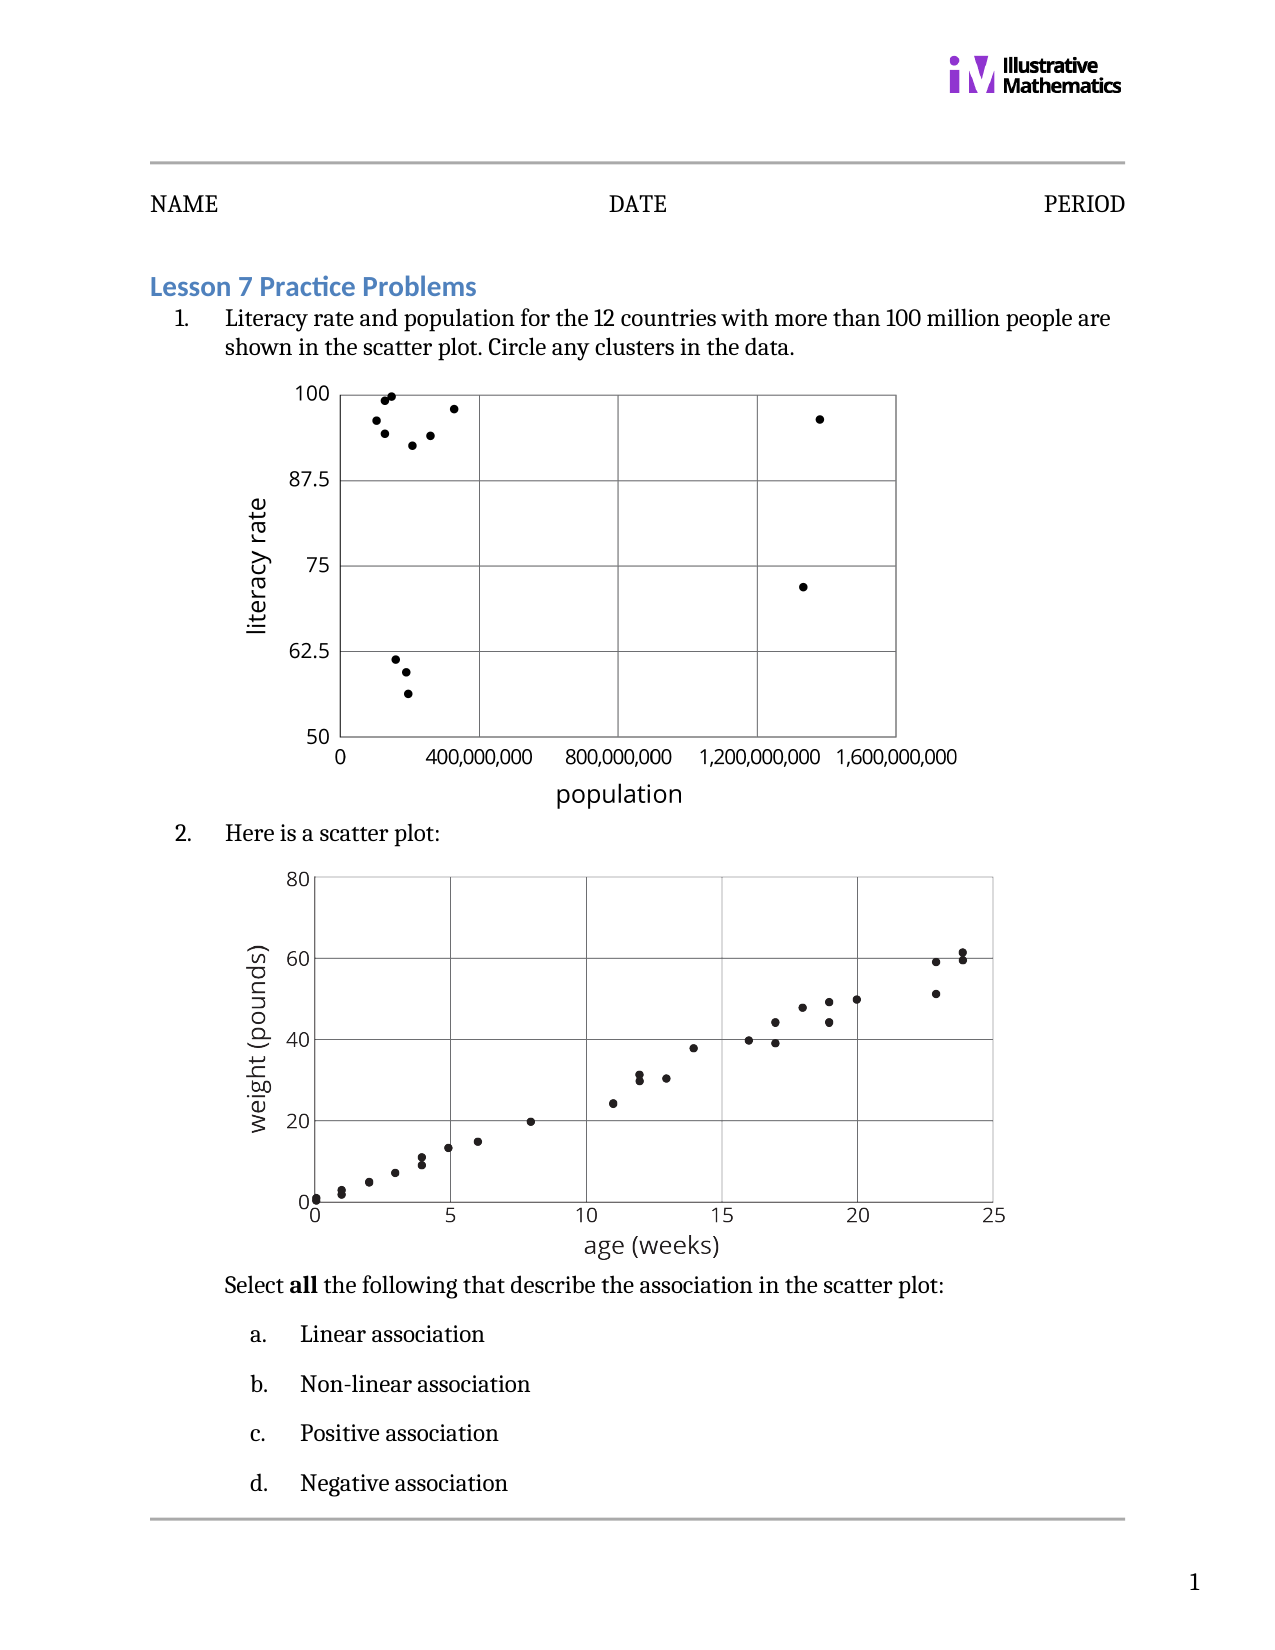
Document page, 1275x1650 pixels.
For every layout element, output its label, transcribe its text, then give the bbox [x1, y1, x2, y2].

subtitle Lesson 7 Practice Problems [150, 268, 1125, 304]
picture [243, 382, 957, 810]
picture [243, 868, 1006, 1261]
picture [949, 55, 1121, 93]
list Non-linear association [250, 1370, 1125, 1398]
list Linear association [250, 1320, 1125, 1349]
list Select all the following that describe the association in the scatter plot: [175, 1271, 1125, 1299]
list Positive association [250, 1419, 1125, 1448]
list Negative association [250, 1469, 1125, 1498]
list Here is a scatter plot: [175, 819, 1125, 848]
list Literacy rate and population for the 12 countries with more than 100 million people are shown in the scatter plot. Circle any clusters in the data. [175, 304, 1125, 361]
